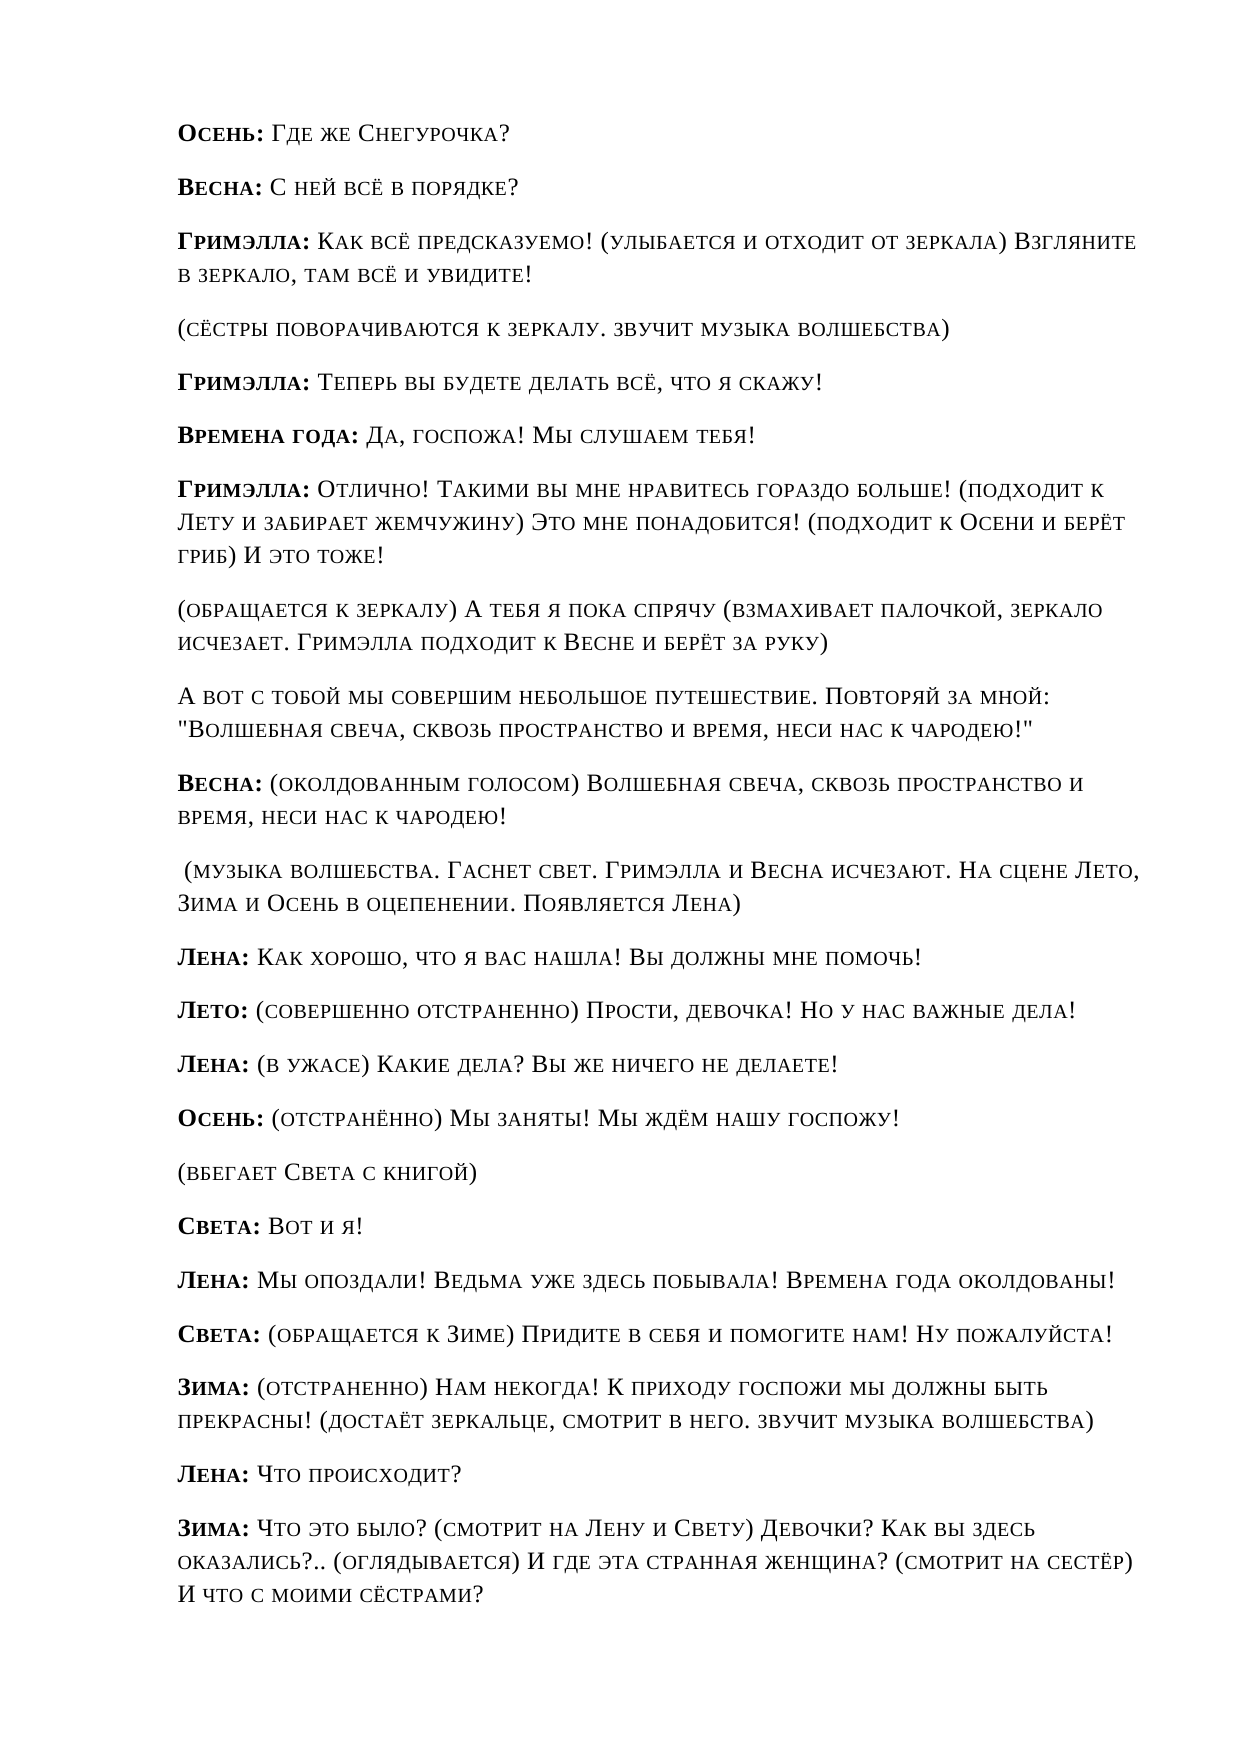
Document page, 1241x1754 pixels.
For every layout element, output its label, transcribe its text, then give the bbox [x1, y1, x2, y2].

text Зима: (отстраненно) Нам некогда! К приходу госпожи мы должны быть прекрасны! (достаёт зеркальце, смотрит в него. звучит музыка волшебства) [177, 1372, 1152, 1434]
text Зима: Что это было? (смотрит на Лену и Свету) Девочки? Как вы здесь оказались?.. (оглядывается) И где эта странная женщина? (смотрит на сестёр) И что с моими сёстрами? [177, 1513, 1152, 1608]
text Лена: Как хорошо, что я вас нашла! Вы должны мне помочь! [177, 942, 1152, 970]
text (обращается к зеркалу) А тебя я пока спрячу (взмахивает палочкой, зеркало исчезает. Гримэлла подходит к Весне и берёт за руку) [177, 594, 1152, 656]
text Времена года: Да, госпожа! Мы слушаем тебя! [177, 420, 1152, 449]
text Лето: (совершенно отстраненно) Прости, девочка! Но у нас важные дела! [177, 996, 1152, 1024]
text Света: (обращается к Зиме) Придите в себя и помогите нам! Ну пожалуйста! [177, 1319, 1152, 1347]
text Гримэлла: Как всё предсказуемо! (улыбается и отходит от зеркала) Взгляните в зеркало, там всё и увидите! [177, 226, 1152, 288]
text Весна: С ней всё в порядке? [177, 172, 1152, 201]
text Гримэлла: Отлично! Такими вы мне нравитесь гораздо больше! (подходит к Лету и забирает жемчужину) Это мне понадобится! (подходит к Осени и берёт гриб) И это тоже! [177, 474, 1152, 569]
text Лена: Что происходит? [177, 1459, 1152, 1488]
text (сёстры поворачиваются к зеркалу. звучит музыка волшебства) [177, 313, 1152, 341]
text Весна: (околдованным голосом) Волшебная свеча, сквозь пространство и время, неси нас к чародею! [177, 768, 1152, 830]
text Лена: (в ужасе) Какие дела? Вы же ничего не делаете! [177, 1049, 1152, 1078]
text (вбегает Света с книгой) [177, 1157, 1152, 1186]
text Света: Вот и я! [177, 1211, 1152, 1240]
text А вот с тобой мы совершим небольшое путешествие. Повторяй за мной: "Волшебная свеча, сквозь пространство и время, неси нас к чародею!" [177, 681, 1152, 743]
text (музыка волшебства. Гаснет свет. Гримэлла и Весна исчезают. На сцене Лето, Зима и Осень в оцепенении. Появляется Лена) [177, 855, 1152, 917]
text Осень: (отстранённо) Мы заняты! Мы ждём нашу госпожу! [177, 1103, 1152, 1132]
text Осень: Где же Снегурочка? [177, 118, 1152, 147]
text Гримэлла: Теперь вы будете делать всё, что я скажу! [177, 367, 1152, 395]
text Лена: Мы опоздали! Ведьма уже здесь побывала! Времена года околдованы! [177, 1265, 1152, 1293]
